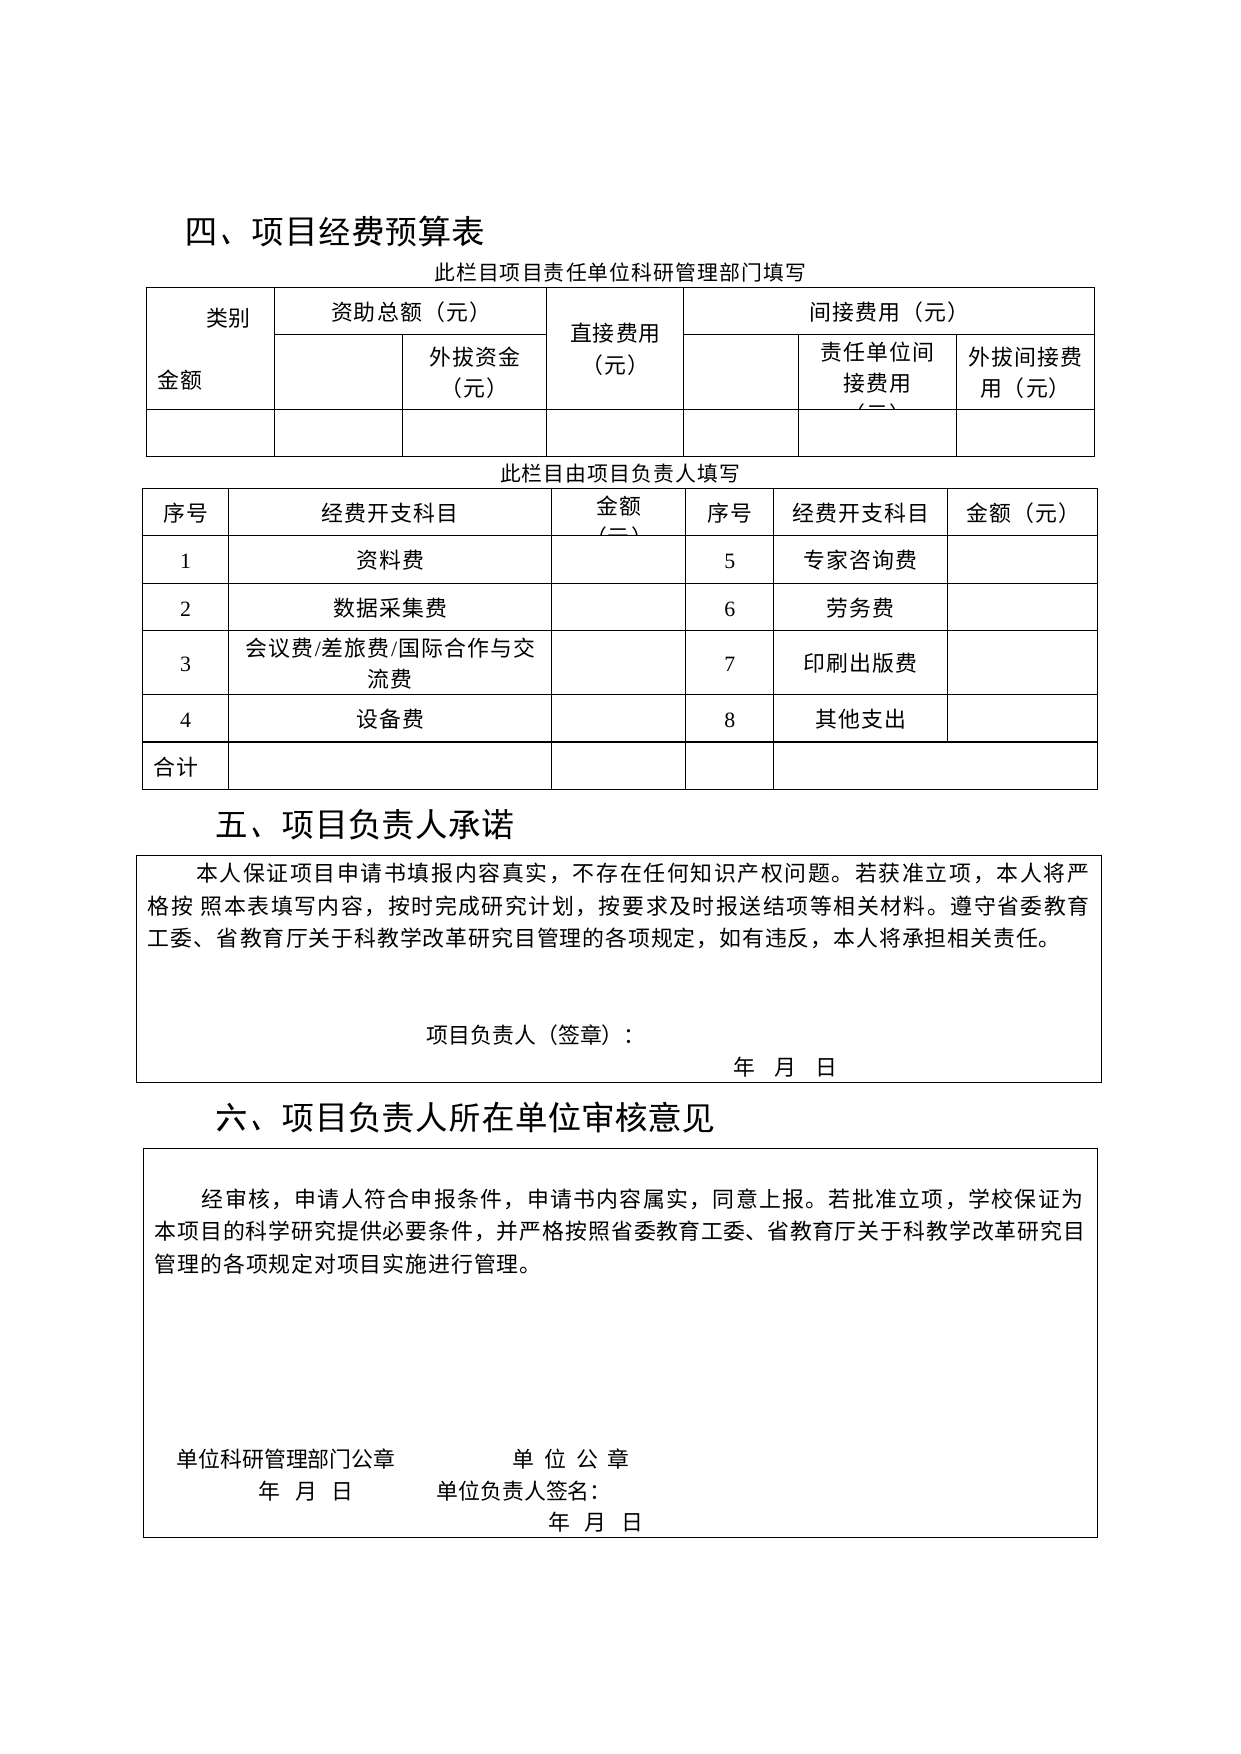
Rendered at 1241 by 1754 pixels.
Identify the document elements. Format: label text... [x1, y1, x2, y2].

table_cell [684, 335, 798, 408]
table_cell 4 [143, 695, 228, 741]
table_cell 数据采集费 [229, 584, 551, 630]
table_cell 劳务费 [774, 584, 947, 630]
text 此栏目项目责任单位科研管理部门填写 [148, 256, 1093, 287]
table_cell 外拔资金 （元） [403, 335, 546, 408]
table_cell 其他支出 [774, 695, 947, 741]
table_cell 资料费 [229, 536, 551, 583]
table_header 序号 [143, 489, 228, 535]
table_cell 设备费 [229, 695, 551, 741]
table_cell [948, 536, 1097, 583]
table_cell [275, 335, 402, 408]
table_cell [403, 410, 546, 456]
table_cell 印刷出版费 [774, 631, 947, 694]
table_cell 6 [686, 584, 773, 630]
table_cell 合计 [143, 743, 228, 789]
table_cell 3 [143, 631, 228, 694]
table_cell [799, 410, 956, 456]
table_cell [948, 695, 1097, 741]
text 此栏目由项目负责人填写 [148, 457, 1093, 488]
table_cell 5 [686, 536, 773, 583]
table_cell 专家咨询费 [774, 536, 947, 583]
text 四、项目经费预算表 [148, 193, 1093, 256]
table_header 金额（元） [552, 489, 685, 535]
table_cell [547, 410, 683, 456]
table_header 经费开支科目 [774, 489, 947, 535]
table_header 直接费用 （元） [547, 288, 683, 408]
table_cell [229, 743, 551, 789]
table_cell [552, 695, 685, 741]
table_header 本人保证项目申请书填报内容真实，不存在任何知识产权问题。若获准立项，本人将严格按 照本表填写内容，按时完成研究计划，按要求及时报送结项等相关材料。遵守省委教育工委、省教育厅关于科教学改革研究目管理的各项规定，如有违反，本人将承担相关责任。 项目负责人（签章）： 年 月 日 [137, 856, 1101, 1082]
table_header 间接费用（元） [684, 288, 1094, 334]
table_header 金额（元） [948, 489, 1097, 535]
text 五、项目负责人承诺 [148, 790, 1093, 855]
table_cell [147, 410, 274, 456]
table_cell 责任单位间接费用（元） [799, 335, 956, 408]
table_cell [686, 743, 773, 789]
table_header 经费开支科目 [229, 489, 551, 535]
table_cell [552, 536, 685, 583]
table_cell [275, 410, 402, 456]
table_cell [552, 631, 685, 694]
table_cell [552, 584, 685, 630]
table_cell [948, 584, 1097, 630]
table_cell 2 [143, 584, 228, 630]
table_cell [948, 631, 1097, 694]
table_header 序号 [686, 489, 773, 535]
table_cell 1 [143, 536, 228, 583]
table_cell [552, 743, 685, 789]
table_cell 7 [686, 631, 773, 694]
table_cell [684, 410, 798, 456]
table_cell 会议费/差旅费/国际合作与交流费 [229, 631, 551, 694]
table_header 资助总额（元） [275, 288, 546, 334]
text 六、项目负责人所在单位审核意见 [148, 1083, 1093, 1148]
table_cell 8 [686, 695, 773, 741]
table_header 类别 金额 [147, 288, 274, 408]
table_cell 外拔间接费用（元） [957, 335, 1094, 408]
table_cell [774, 743, 1097, 789]
table_header 经审核，申请人符合申报条件，申请书内容属实，同意上报。若批准立项，学校保证为本项目的科学研究提供必要条件，并严格按照省委教育工委、省教育厅关于科教学改革研究目管理的各项规定对项目实施进行管理。 单位科研管理部门公章 单 位 公 章 年 月 日 单位负责人签名： 年 月 日 [144, 1149, 1097, 1537]
table_cell [957, 410, 1094, 456]
